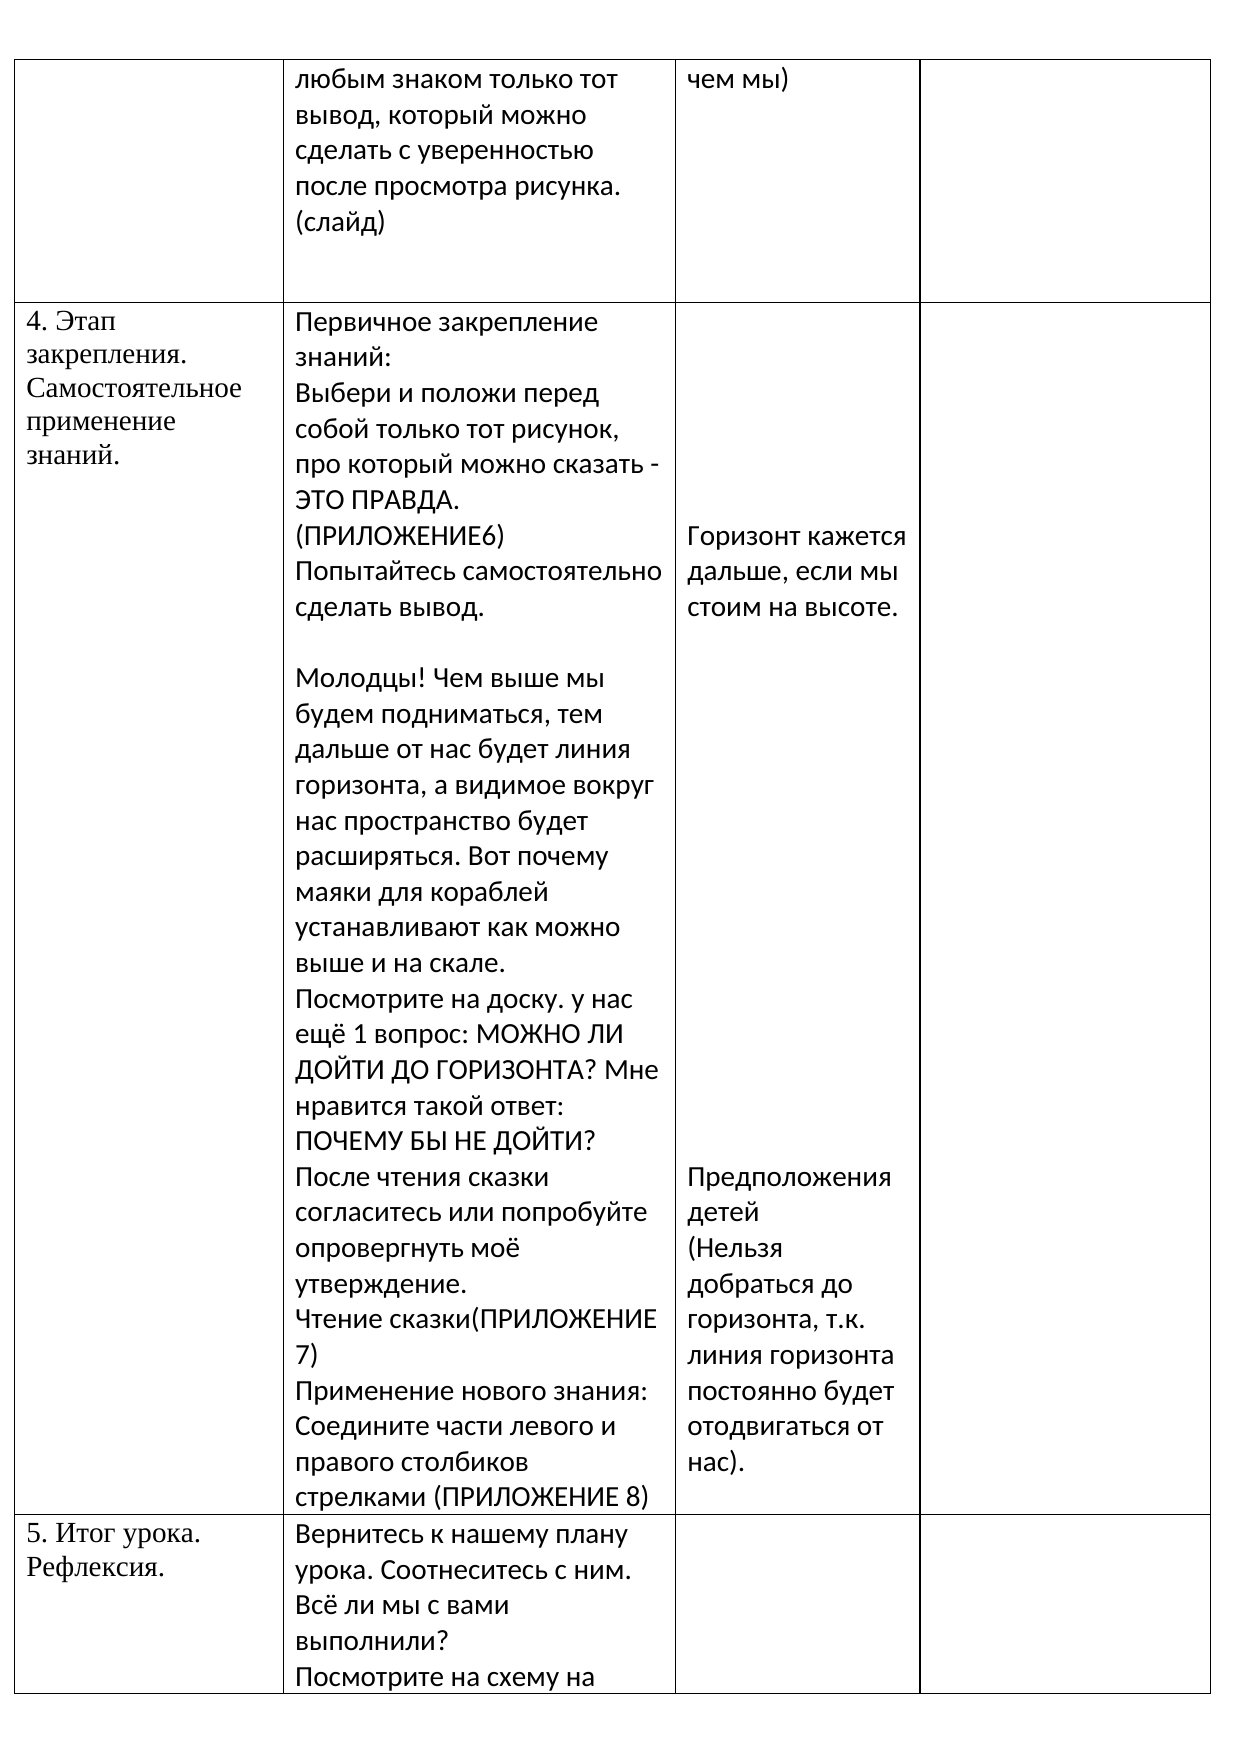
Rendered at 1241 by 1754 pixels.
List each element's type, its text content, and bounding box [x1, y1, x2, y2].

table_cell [284, 1515, 675, 1693]
table_cell [921, 1515, 1210, 1693]
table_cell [15, 1515, 283, 1693]
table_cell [921, 60, 1210, 302]
table_cell [921, 303, 1210, 1514]
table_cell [676, 60, 919, 302]
table_cell Первичное закрепление знаний: Выбери и положи перед собой только тот рисунок, про который можно сказать -ЭТО ПРАВДА.(ПРИЛОЖЕНИЕ6) Попытайтесь самостоятельно сделать вывод. Молодцы! Чем выше мы будем подниматься, тем дальше от нас будет линия горизонта, а видимое вокруг нас пространство будет расширяться. Вот почему маяки для кораблей устанавливают как можно выше и на скале. Посмотрите на доску. у нас ещё 1 вопрос: МОЖНО ЛИ ДОЙТИ ДО ГОРИЗОНТА? Мне нравится такой ответ: ПОЧЕМУ БЫ НЕ ДОЙТИ? После чтения сказки согласитесь или попробуйте опровергнуть моё утверждение. Чтение сказки(ПРИЛОЖЕНИЕ 7) Применение нового знания: Соедините части левого и правого столбиков стрелками (ПРИЛОЖЕНИЕ 8) [284, 303, 675, 1514]
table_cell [15, 60, 283, 302]
table_cell Горизонт кажется дальше, если мы стоим на высоте. Предположения детей (Нельзя добраться до горизонта, т.к. линия горизонта постоянно будет отодвигаться от нас). [676, 303, 919, 1514]
table_cell 4. Этап закрепления. Самостоятельное применение знаний. [15, 303, 283, 1514]
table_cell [284, 60, 675, 302]
table_cell [676, 1515, 919, 1693]
